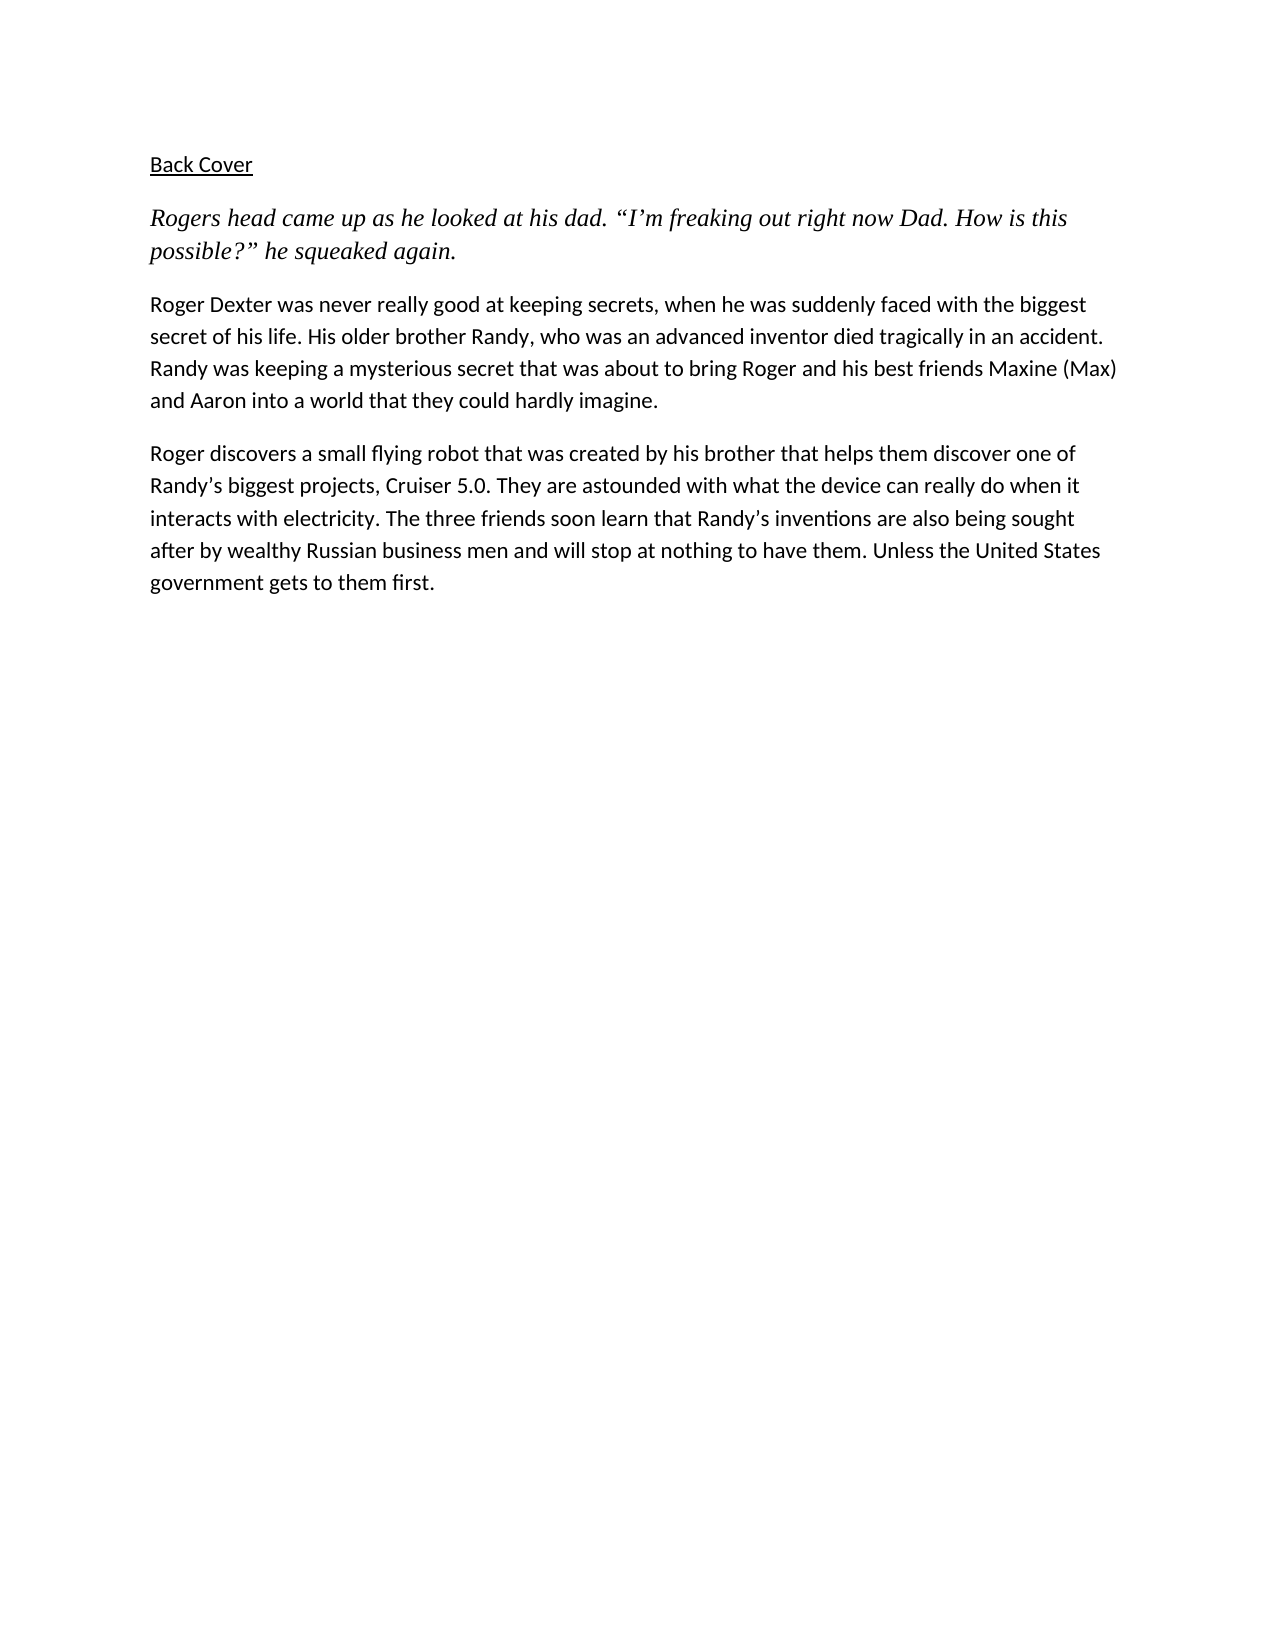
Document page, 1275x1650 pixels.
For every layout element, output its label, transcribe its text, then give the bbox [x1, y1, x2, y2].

text Roger discovers a small flying robot that was created by his brother that helps them discover one of Randy’s biggest projects, Cruiser 5.0. They are astounded with what the device can really do when it interacts with electricity. The three friends soon learn that Randy’s inventions are also being sought after by wealthy Russian business men and will stop at nothing to have them. Unless the United States government gets to them first. [150, 439, 1125, 596]
text Roger Dexter was never really good at keeping secrets, when he was suddenly faced with the biggest secret of his life. His older brother Randy, who was an advanced inventor died tragically in an accident. Randy was keeping a mysterious secret that was about to bring Roger and his best friends Maxine (Max) and Aaron into a world that they could hardly imagine. [150, 290, 1125, 414]
text Rogers head came up as he looked at his dad. “I’m freaking out right now Dad. How is this possible?” he squeaked again. [150, 203, 1125, 265]
text Back Cover [150, 150, 1125, 178]
